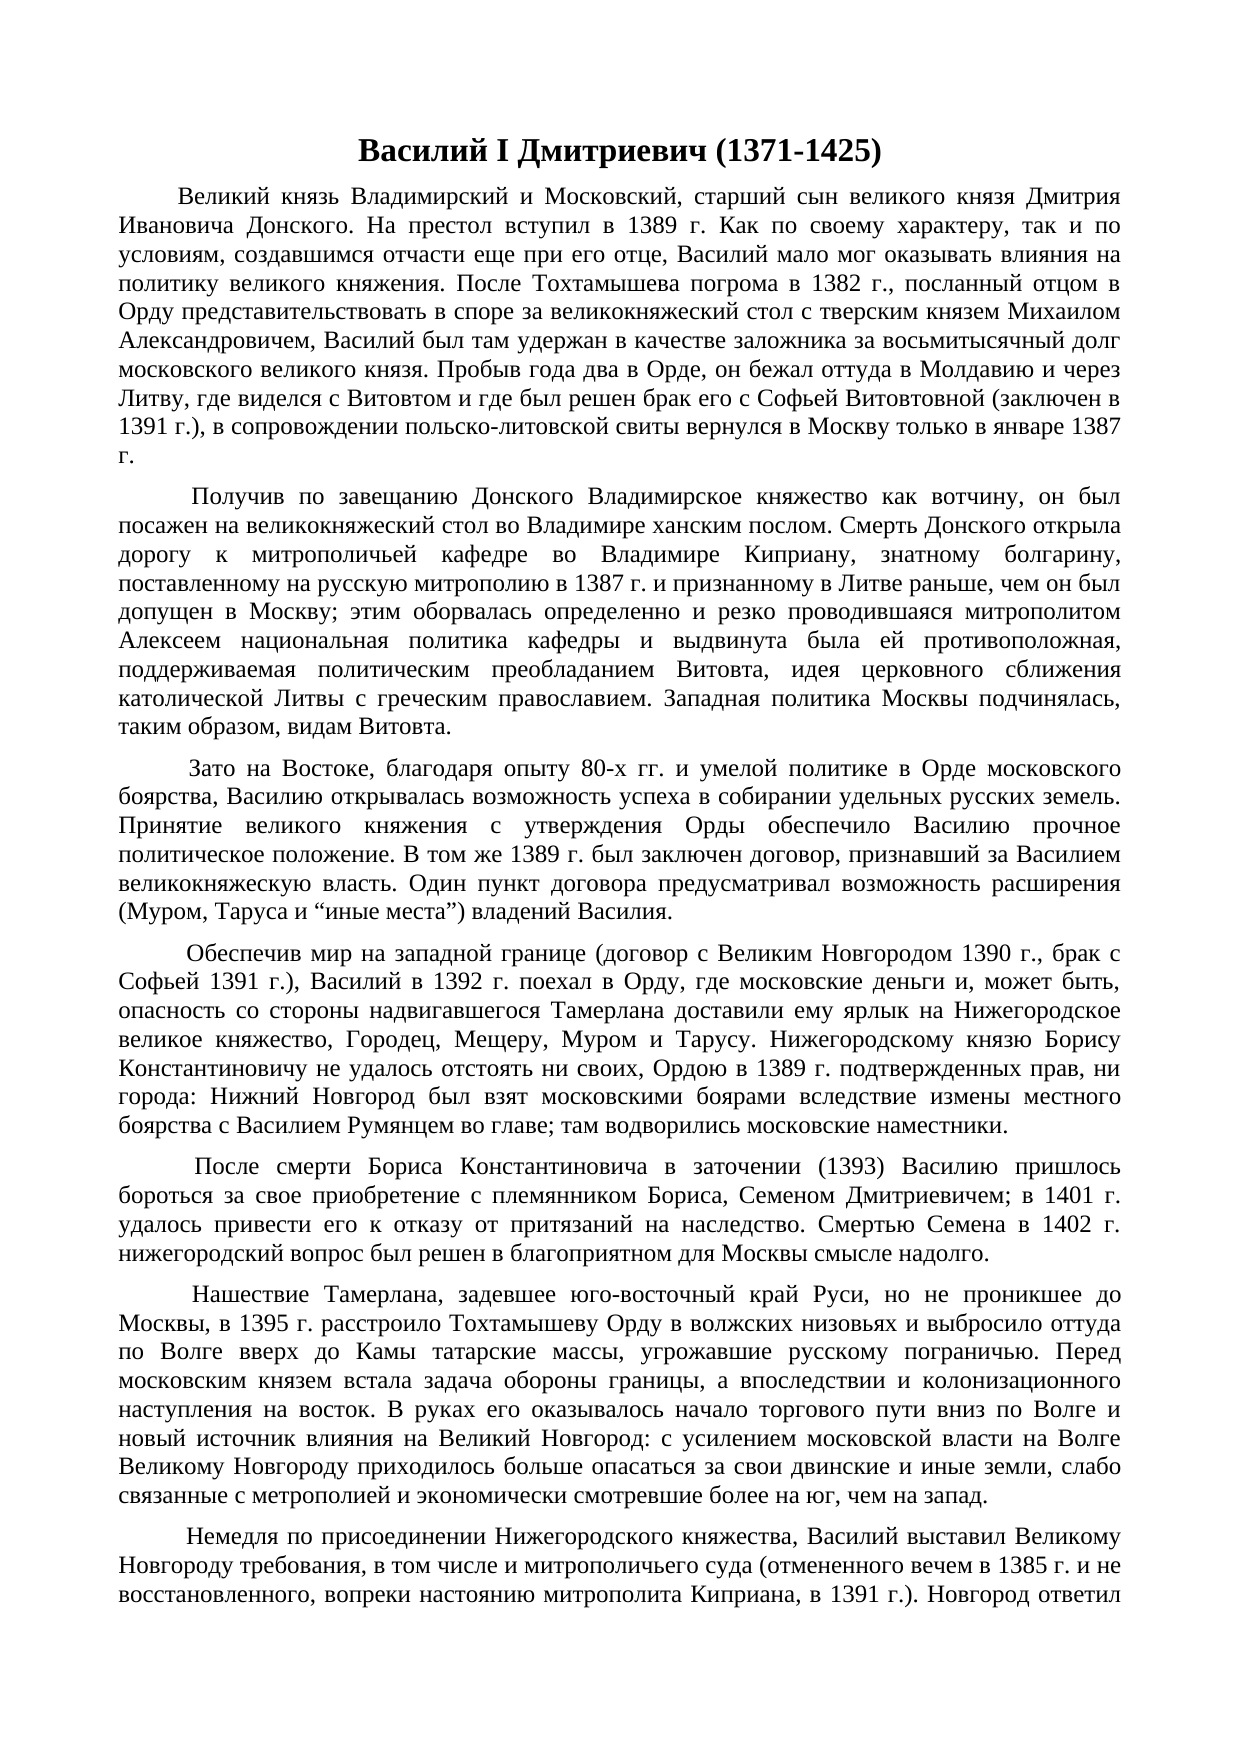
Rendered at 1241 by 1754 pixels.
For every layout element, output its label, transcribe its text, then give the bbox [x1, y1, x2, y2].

text После смерти Бориса Константиновича в заточении (1393) Василию пришлось бороться за свое приобретение с племянником Бориса, Семеном Дмитриевичем; в 1401 г. удалось привести его к отказу от притязаний на наследство. Смертью Семена в 1402 г. нижегородский вопрос был решен в благоприятном для Москвы смысле надолго. [118, 1151, 1122, 1266]
text Зато на Востоке, благодаря опыту 80-х гг. и умелой политике в Орде московского боярства, Василию открывалась возможность успеха в собирании удельных русских земель. Принятие великого княжения с утверждения Орды обеспечило Василию прочное политическое положение. В том же 1389 г. был заключен договор, признавший за Василием великокняжескую власть. Один пункт договора предусматривал возможность расширения (Муром, Таруса и “иные места”) владений Василия. [118, 753, 1122, 925]
text Получив по завещанию Донского Владимирское княжество как вотчину, он был посажен на великокняжеский стол во Владимире ханским послом. Смерть Донского открыла дорогу к митрополичьей кафедре во Владимире Киприану, знатному болгарину, поставленному на русскую митрополию в 1387 г. и признанному в Литве раньше, чем он был допущен в Москву; этим оборвалась определенно и резко проводившаяся митрополитом Алексеем национальная политика кафедры и выдвинута была ей противоположная, поддерживаемая политическим преобладанием Витовта, идея церковного сближения католической Литвы с греческим православием. Западная политика Москвы подчинялась, таким образом, видам Витовта. [118, 481, 1122, 740]
text Обеспечив мир на западной границе (договор с Великим Новгородом 1390 г., брак с Софьей 1391 г.), Василий в 1392 г. поехал в Орду, где московские деньги и, может быть, опасность со стороны надвигавшегося Тамерлана доставили ему ярлык на Нижегородское великое княжество, Городец, Мещеру, Муром и Тарусу. Нижегородскому князю Борису Константиновичу не удалось отстоять ни своих, Ордою в 1389 г. подтвержденных прав, ни города: Нижний Новгород был взят московскими боярами вследствие измены местного боярства с Василием Румянцем во главе; там водворились московские наместники. [118, 938, 1122, 1139]
text Василий I Дмитриевич (1371-1425) [118, 131, 1122, 169]
text Великий князь Владимирский и Московский, старший сын великого князя Дмитрия Ивановича Донского. На престол вступил в 1389 г. Как по своему характеру, так и по условиям, создавшимся отчасти еще при его отце, Василий мало мог оказывать влияния на политику великого княжения. После Тохтамышева погрома в 1382 г., посланный отцом в Орду представительствовать в споре за великокняжеский стол с тверским князем Михаилом Александровичем, Василий был там удержан в качестве заложника за восьмитысячный долг московского великого князя. Пробыв года два в Орде, он бежал оттуда в Молдавию и через Литву, где виделся с Витовтом и где был решен брак его с Софьей Витовтовной (заключен в 1391 г.), в сопровождении польско-литовской свиты вернулся в Москву только в январе 1387 г. [118, 181, 1122, 469]
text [118, 1521, 1122, 1608]
text Нашествие Тамерлана, задевшее юго-восточный край Руси, но не проникшее до Москвы, в 1395 г. расстроило Тохтамышеву Орду в волжских низовьях и выбросило оттуда по Волге вверх до Камы татарские массы, угрожавшие русскому пограничью. Перед московским князем встала задача обороны границы, а впоследствии и колонизационного наступления на восток. В руках его оказывалось начало торгового пути вниз по Волге и новый источник влияния на Великий Новгород: с усилением московской власти на Волге Великому Новгороду приходилось больше опасаться за свои двинские и иные земли, слабо связанные с метрополией и экономически смотревшие более на юг, чем на запад. [118, 1279, 1122, 1509]
